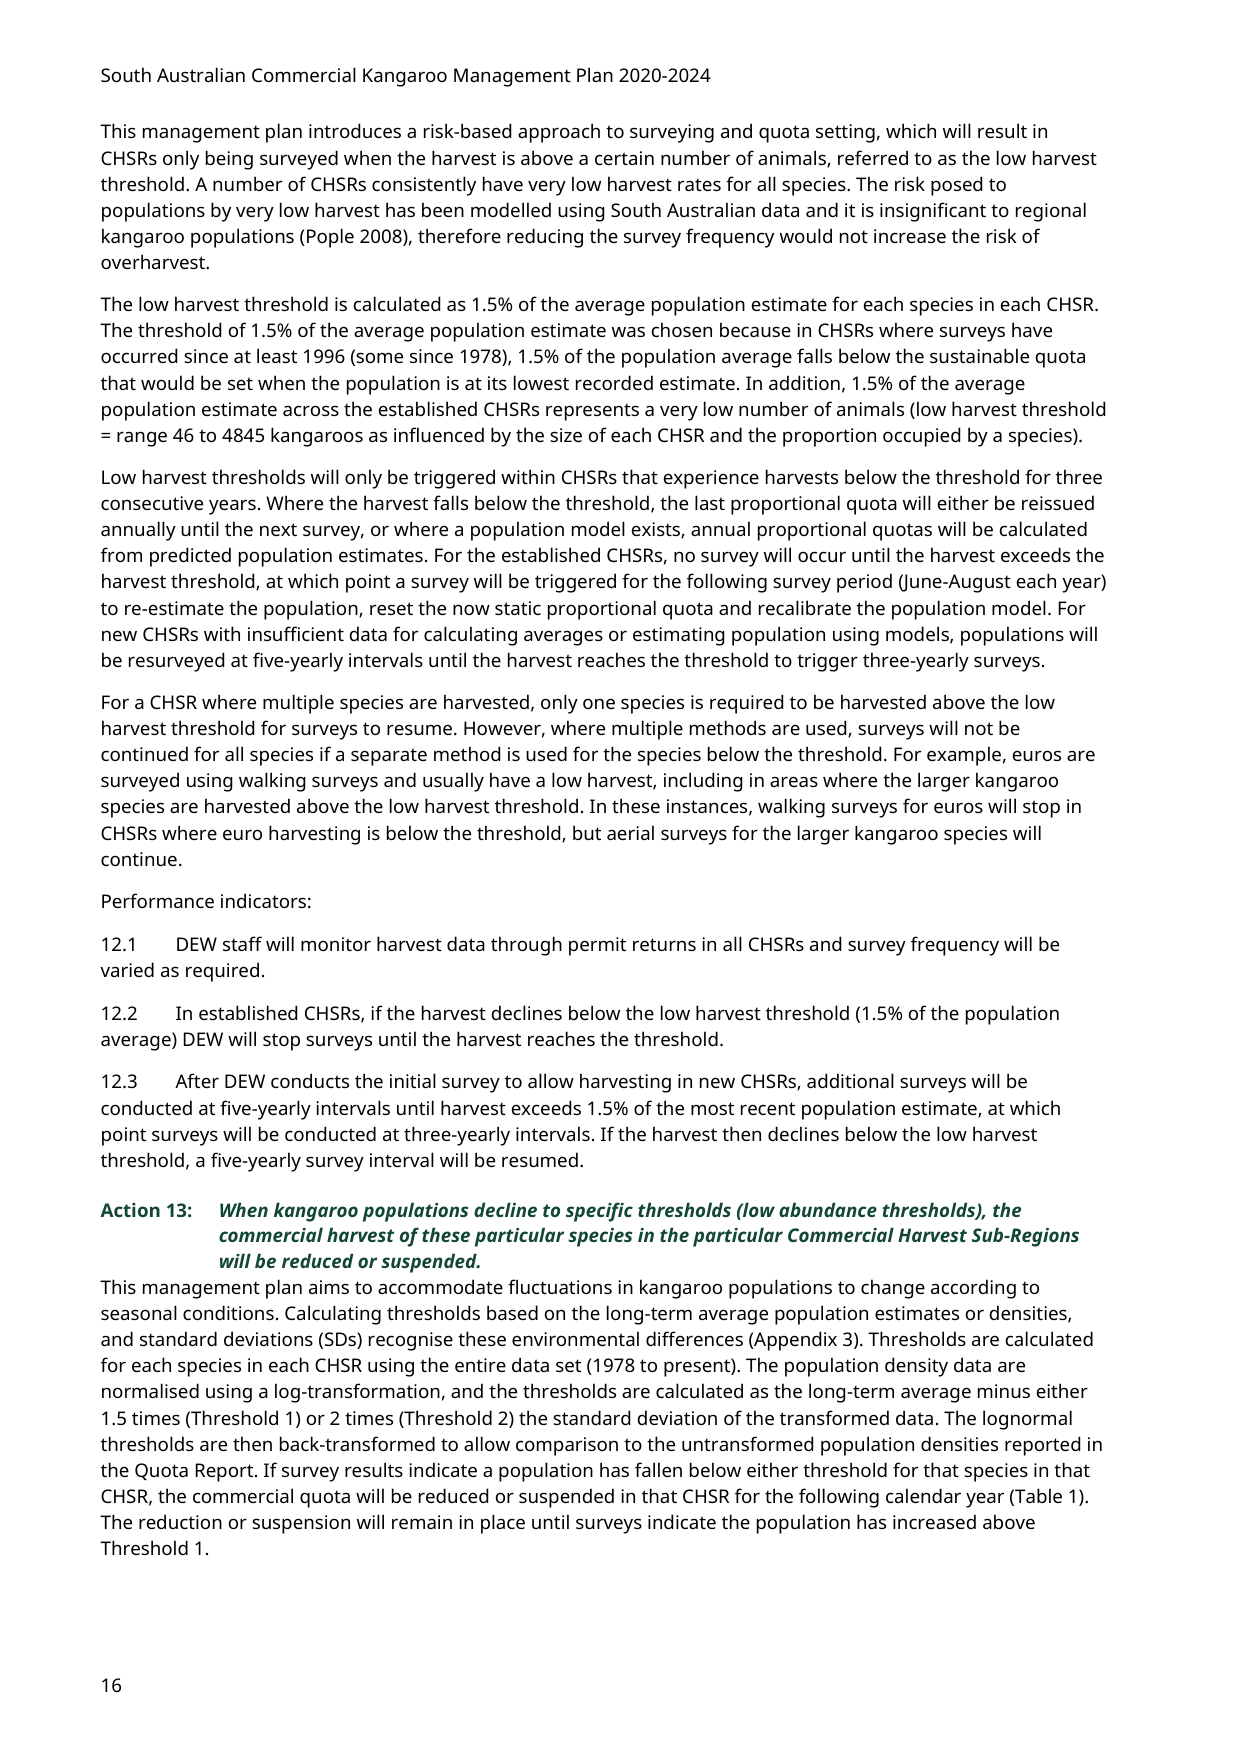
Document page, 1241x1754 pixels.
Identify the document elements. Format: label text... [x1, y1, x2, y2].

text For a CHSR where multiple species are harvested, only one species is required to be harvested above the low harvest threshold for surveys to resume. However, where multiple methods are used, surveys will not be continued for all species if a separate method is used for the species below the threshold. For example, euros are surveyed using walking surveys and usually have a low harvest, including in areas where the larger kangaroo species are harvested above the low harvest threshold. In these instances, walking surveys for euros will stop in CHSRs where euro harvesting is below the threshold, but aerial surveys for the larger kangaroo species will continue. [100, 689, 1107, 871]
text Low harvest thresholds will only be triggered within CHSRs that experience harvests below the threshold for three consecutive years. Where the harvest falls below the threshold, the last proportional quota will either be reissued annually until the next survey, or where a population model exists, annual proportional quotas will be calculated from predicted population estimates. For the established CHSRs, no survey will occur until the harvest exceeds the harvest threshold, at which point a survey will be triggered for the following survey period (June-August each year) to re-estimate the population, reset the now static proportional quota and recalibrate the population model. For new CHSRs with insufficient data for calculating averages or estimating population using models, populations will be resurveyed at five-yearly intervals until the harvest reaches the threshold to trigger three-yearly surveys. [100, 464, 1107, 672]
subtitle When kangaroo populations decline to specific thresholds (low abundance thresholds), the commercial harvest of these particular species in the particular Commercial Harvest Sub-Regions will be reduced or suspended. [100, 1197, 1107, 1274]
text 12.3 After DEW conducts the initial survey to allow harvesting in new CHSRs, additional surveys will be conducted at five-yearly intervals until harvest exceeds 1.5% of the most recent population estimate, at which point surveys will be conducted at three-yearly intervals. If the harvest then declines below the low harvest threshold, a five-yearly survey interval will be resumed. [100, 1068, 1107, 1172]
text This management plan introduces a risk-based approach to surveying and quota setting, which will result in CHSRs only being surveyed when the harvest is above a certain number of animals, referred to as the low harvest threshold. A number of CHSRs consistently have very low harvest rates for all species. The risk posed to populations by very low harvest has been modelled using South Australian data and it is insignificant to regional kangaroo populations (Pople 2008), therefore reducing the survey frequency would not increase the risk of overharvest. [100, 118, 1107, 274]
text The low harvest threshold is calculated as 1.5% of the average population estimate for each species in each CHSR. The threshold of 1.5% of the average population estimate was chosen because in CHSRs where surveys have occurred since at least 1996 (some since 1978), 1.5% of the population average falls below the sustainable quota that would be set when the population is at its lowest recorded estimate. In addition, 1.5% of the average population estimate across the established CHSRs represents a very low number of animals (low harvest threshold = range 46 to 4845 kangaroos as influenced by the size of each CHSR and the proportion occupied by a species). [100, 291, 1107, 447]
text 12.2 In established CHSRs, if the harvest declines below the low harvest threshold (1.5% of the population average) DEW will stop surveys until the harvest reaches the threshold. [100, 999, 1107, 1051]
text 12.1 DEW staff will monitor harvest data through permit returns in all CHSRs and survey frequency will be varied as required. [100, 931, 1107, 983]
text Performance indicators: [100, 888, 1107, 914]
text This management plan aims to accommodate fluctuations in kangaroo populations to change according to seasonal conditions. Calculating thresholds based on the long-term average population estimates or densities, and standard deviations (SDs) recognise these environmental differences (Appendix 3). Thresholds are calculated for each species in each CHSR using the entire data set (1978 to present). The population density data are normalised using a log-transformation, and the thresholds are calculated as the long-term average minus either 1.5 times (Threshold 1) or 2 times (Threshold 2) the standard deviation of the transformed data. The lognormal thresholds are then back-transformed to allow comparison to the untransformed population densities reported in the Quota Report. If survey results indicate a population has fallen below either threshold for that species in that CHSR, the commercial quota will be reduced or suspended in that CHSR for the following calendar year (Table 1). The reduction or suspension will remain in place until surveys indicate the population has increased above Threshold 1. [100, 1274, 1107, 1560]
